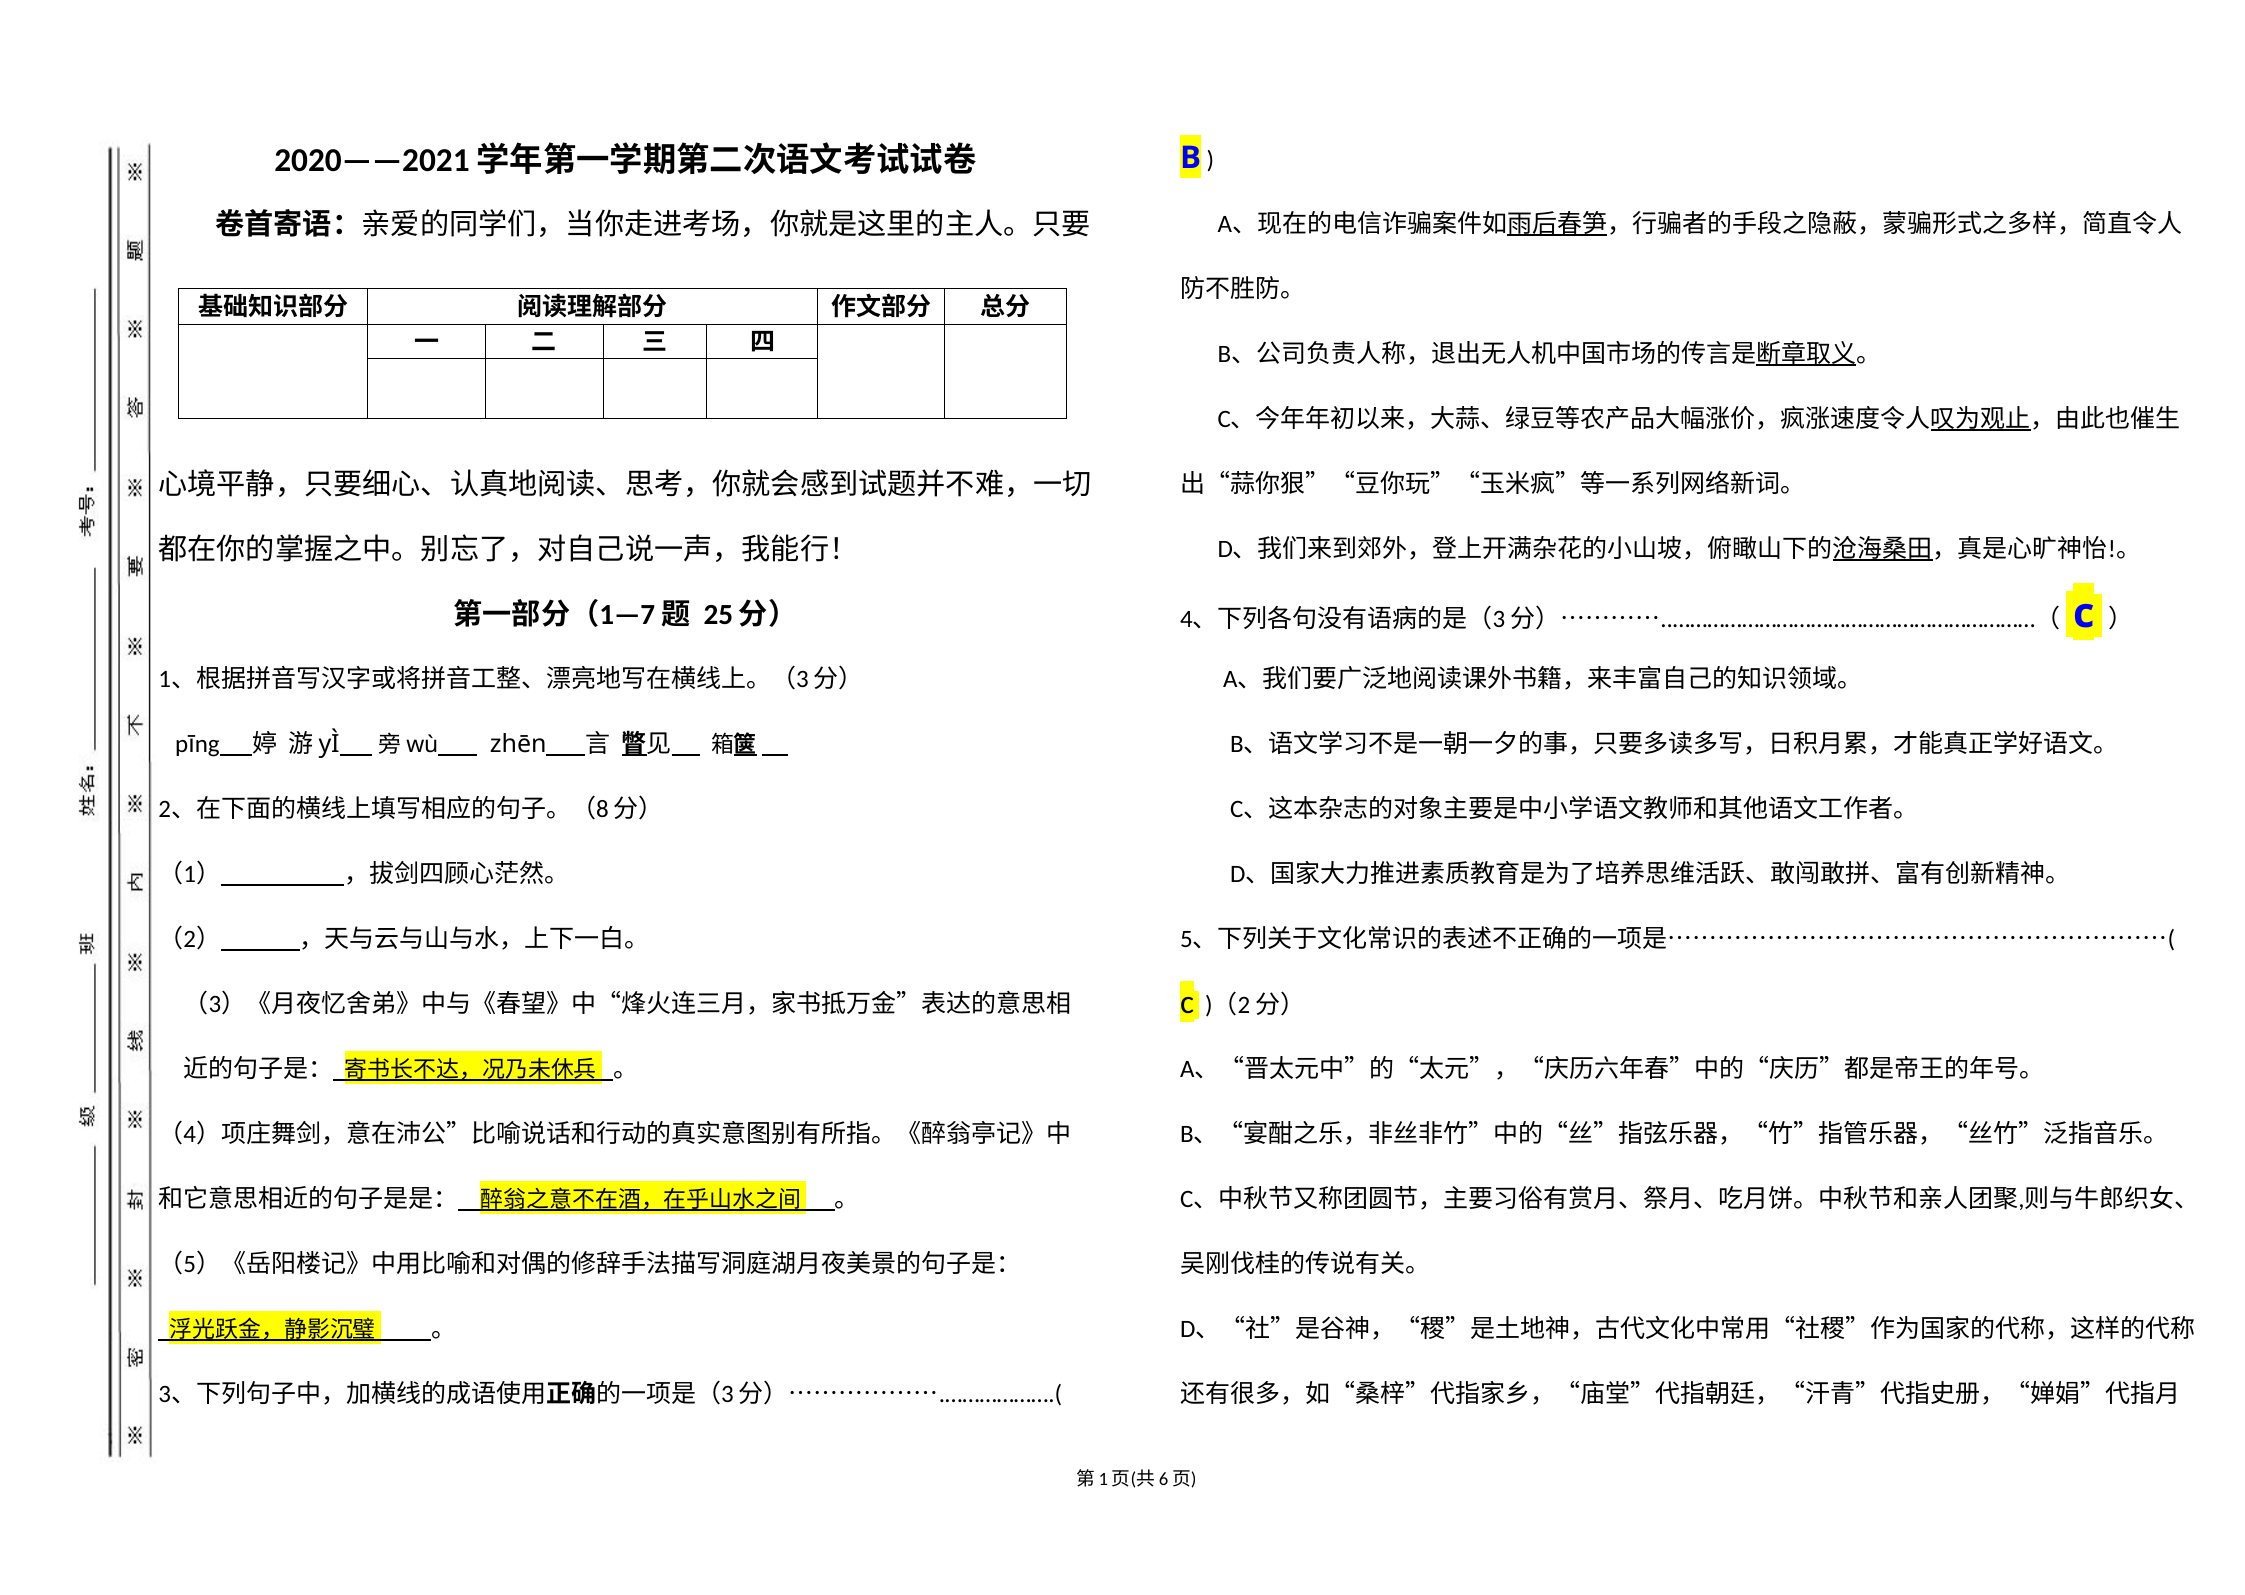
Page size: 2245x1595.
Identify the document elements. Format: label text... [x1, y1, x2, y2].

table_header 基础知识部分 [179, 289, 367, 323]
table_cell [945, 325, 1066, 418]
text 卷首寄语：亲爱的同学们，当你走进考场，你就是这里的主人。只要心境平静，只要细心、认真地阅读、思考，你就会感到试题并不难，一切都在你的掌握之中。别忘了，对自己说一声，我能行！ [75, 189, 1092, 579]
text 浮光跃金，静影沉璧 。 [75, 1294, 1092, 1359]
text C、今年年初以来，大蒜、绿豆等农产品大幅涨价，疯涨速度令人叹为观止，由此也催生出“蒜你狠”“豆你玩”“玉米疯”等一系列网络新词。 [1180, 384, 2197, 514]
text （2） ，天与云与山与水，上下一白。 [75, 904, 1092, 969]
table_cell [707, 359, 817, 418]
text B、公司负责人称，退出无人机中国市场的传言是断章取义。 [1180, 319, 2197, 384]
text 4、下列各句没有语病的是（3分）…………..………………………………………………………（ c ） [1180, 579, 2197, 644]
text 2020——2021学年第一学期第二次语文考试试卷 [75, 124, 1092, 189]
text pīng 婷 游yÌ 旁wù zhēn 言 瞥见 箱箧 [75, 709, 1092, 774]
table_cell [818, 325, 944, 418]
text A、“晋太元中”的“太元”，“庆历六年春”中的“庆历”都是帝王的年号。 [1180, 1034, 2197, 1099]
table_cell 三 [604, 325, 706, 358]
text 5、下列关于文化常识的表述不正确的一项是……………………………………………………( c )（2分） [1180, 904, 2197, 1034]
table_header 作文部分 [818, 289, 944, 323]
text 3、下列句子中，加横线的成语使用正确的一项是（3分）……………….……………….( B ) [75, 1359, 1092, 1424]
text 第一部分（1—7题 25分） [75, 579, 1092, 644]
text C、中秋节又称团圆节，主要习俗有赏月、祭月、吃月饼。中秋节和亲人团聚,则与牛郎织女、吴刚伐桂的传说有关。 [1180, 1164, 2197, 1294]
table_cell 一 [368, 325, 485, 358]
text C、这本杂志的对象主要是中小学语文教师和其他语文工作者。 [1180, 774, 2197, 839]
text 2、在下面的横线上填写相应的句子。（8分） [75, 774, 1092, 839]
text 1、根据拼音写汉字或将拼音工整、漂亮地写在横线上。（3分） [75, 644, 1092, 709]
table_cell [486, 359, 603, 418]
text D、国家大力推进素质教育是为了培养思维活跃、敢闯敢拼、富有创新精神。 [1180, 839, 2197, 904]
text （5）《岳阳楼记》中用比喻和对偶的修辞手法描写洞庭湖月夜美景的句子是： [75, 1229, 1092, 1294]
text （4）项庄舞剑，意在沛公”比喻说话和行动的真实意图别有所指。《醉翁亭记》中和它意思相近的句子是是： 醉翁之意不在酒，在乎山水之间 。 [75, 1099, 1092, 1229]
text D、“社”是谷神，“稷”是土地神，古代文化中常用“社稷”作为国家的代称，这样的代称还有很多，如“桑梓”代指家乡，“庙堂”代指朝廷，“汗青”代指史册，“婵娟”代指月亮。 [1180, 1294, 2197, 1424]
table_header 总分 [945, 289, 1066, 323]
text B、“宴酣之乐，非丝非竹”中的“丝”指弦乐器，“竹”指管乐器，“丝竹”泛指音乐。 [1180, 1099, 2197, 1164]
text A、现在的电信诈骗案件如雨后春笋，行骗者的手段之隐蔽，蒙骗形式之多样，简直令人防不胜防。 [1180, 189, 2197, 319]
table_header 阅读理解部分 [368, 289, 817, 323]
table_cell [179, 325, 367, 418]
text （1） ，拔剑四顾心茫然。 [75, 839, 1092, 904]
table_cell 二 [486, 325, 603, 358]
table_cell 四 [707, 325, 817, 358]
text B、语文学习不是一朝一夕的事，只要多读多写，日积月累，才能真正学好语文。 [1180, 709, 2197, 774]
text A、我们要广泛地阅读课外书籍，来丰富自己的知识领域。 [1180, 644, 2197, 709]
picture [69, 127, 158, 1479]
text D、我们来到郊外，登上开满杂花的小山坡，俯瞰山下的沧海桑田，真是心旷神怡!。 [1180, 514, 2197, 579]
table_cell [604, 359, 706, 418]
table_cell [368, 359, 485, 418]
text 3、下列句子中，加横线的成语使用正确的一项是（3分）……………….……………….( B ) [1180, 124, 2197, 189]
text （3）《月夜忆舍弟》中与《春望》中“烽火连三月，家书抵万金”表达的意思相近的句子是： 寄书长不达，况乃未休兵 。 [100, 969, 1092, 1099]
